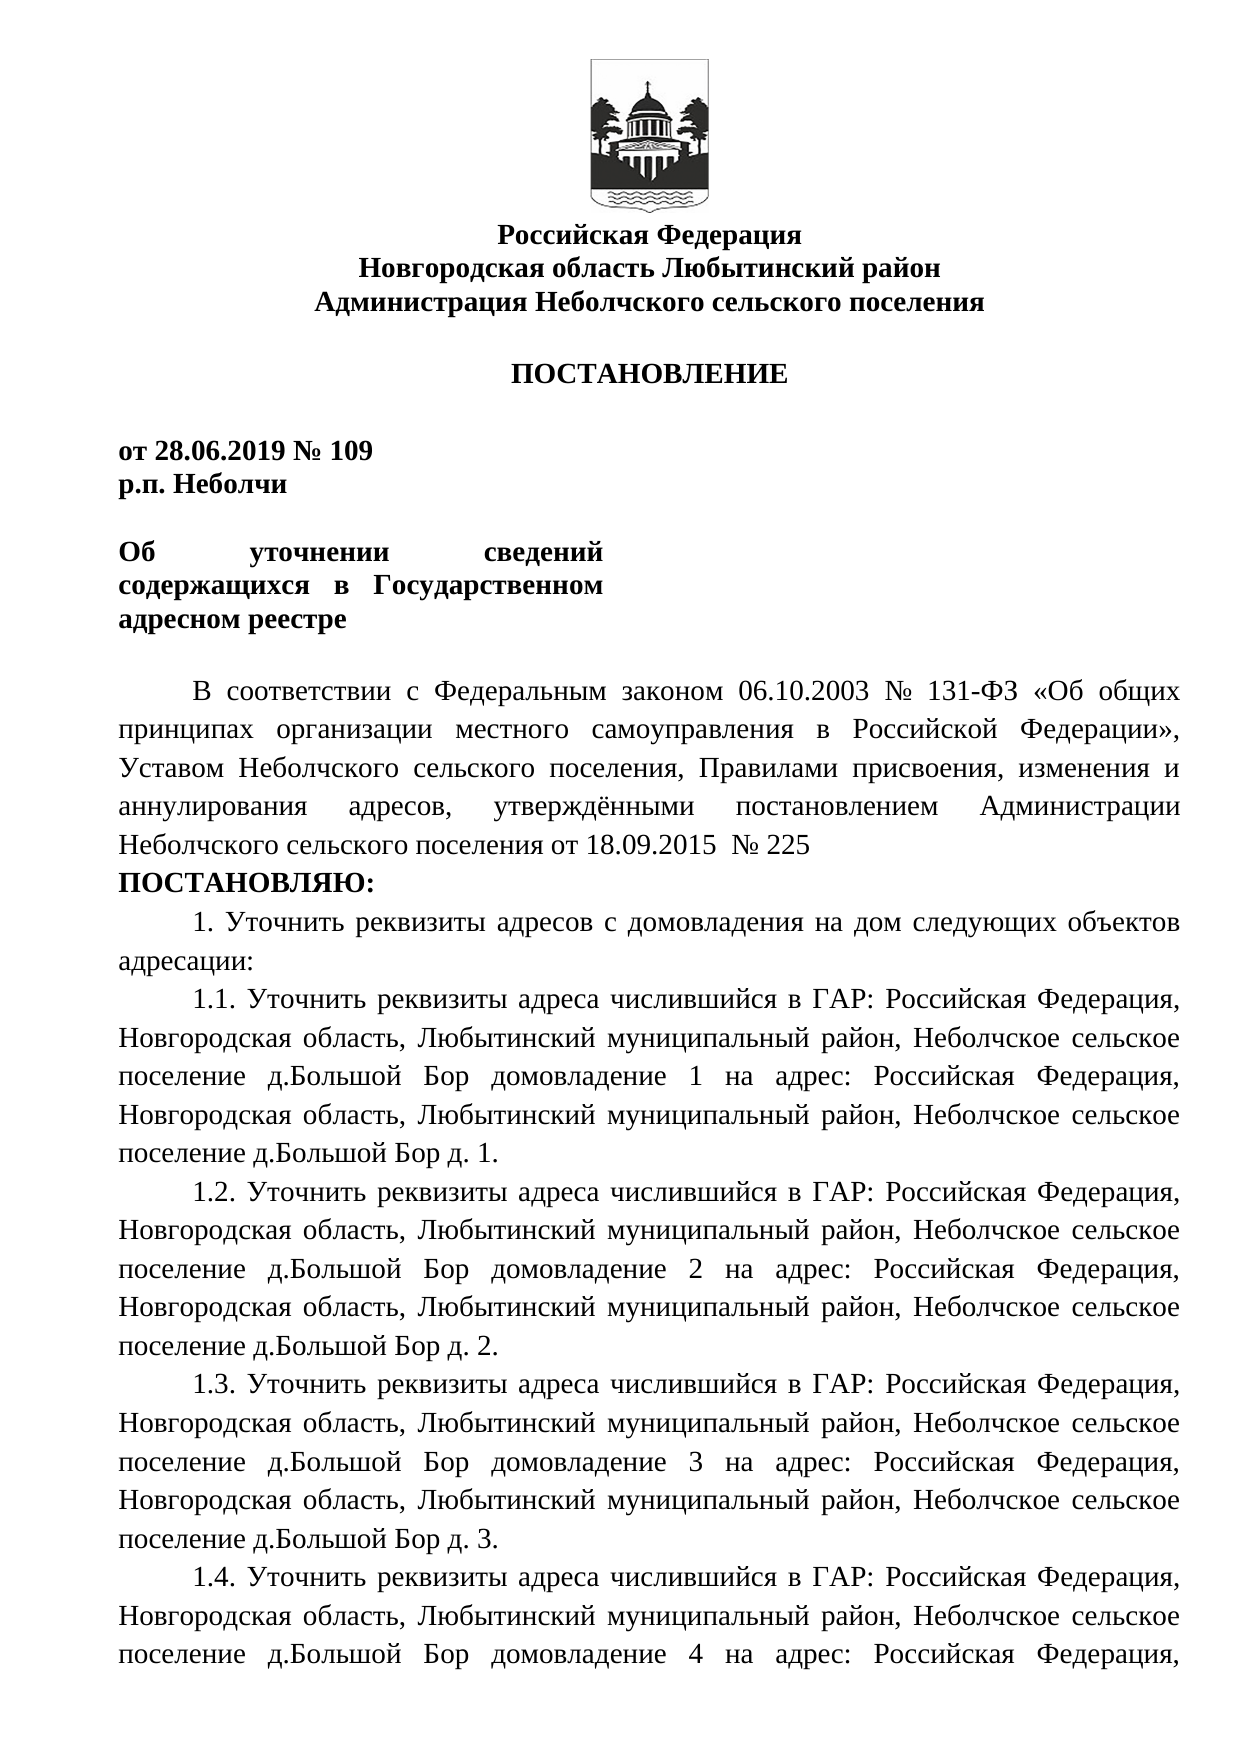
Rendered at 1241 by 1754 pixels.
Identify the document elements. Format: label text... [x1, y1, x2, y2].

text ПОСТАНОВЛЕНИЕ [118, 356, 1181, 389]
text 1.3. Уточнить реквизиты адреса числившийся в ГАР: Российская Федерация, Новгородская область, Любытинский муниципальный район, Неболчское сельское поселение д.Большой Бор домовладение 3 на адрес: Российская Федерация, Новгородская область, Любытинский муниципальный район, Неболчское сельское поселение д.Большой Бор д. 3. [118, 1367, 1181, 1554]
text Новгородская область Любытинский район [118, 250, 1181, 284]
text 1.2. Уточнить реквизиты адреса числившийся в ГАР: Российская Федерация, Новгородская область, Любытинский муниципальный район, Неболчское сельское поселение д.Большой Бор домовладение 2 на адрес: Российская Федерация, Новгородская область, Любытинский муниципальный район, Неболчское сельское поселение д.Большой Бор д. 2. [118, 1174, 1181, 1362]
text Об уточнении сведений содержащихся в Государственном адресном реестре [118, 534, 603, 634]
text Администрация Неболчского сельского поселения [118, 284, 1181, 317]
text В соответствии с Федеральным законом 06.10.2003 № 131-ФЗ «Об общих принципах организации местного самоуправления в Российской Федерации», Уставом Неболчского сельского поселения, Правилами присвоения, изменения и аннулирования адресов, утверждёнными постановлением Администрации Неболчского сельского поселения от 18.09.2015 № 225 [118, 673, 1181, 861]
text от 28.06.2019 № 109 [118, 433, 1181, 467]
text Российская Федерация [118, 217, 1181, 250]
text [118, 1559, 1181, 1670]
text р.п. Неболчи [118, 467, 1181, 500]
picture [590, 59, 709, 213]
text 1. Уточнить реквизиты адресов с домовладения на дом следующих объектов адресации: [118, 904, 1181, 976]
text ПОСТАНОВЛЯЮ: [118, 866, 1181, 899]
text 1.1. Уточнить реквизиты адреса числившийся в ГАР: Российская Федерация, Новгородская область, Любытинский муниципальный район, Неболчское сельское поселение д.Большой Бор домовладение 1 на адрес: Российская Федерация, Новгородская область, Любытинский муниципальный район, Неболчское сельское поселение д.Большой Бор д. 1. [118, 981, 1181, 1169]
